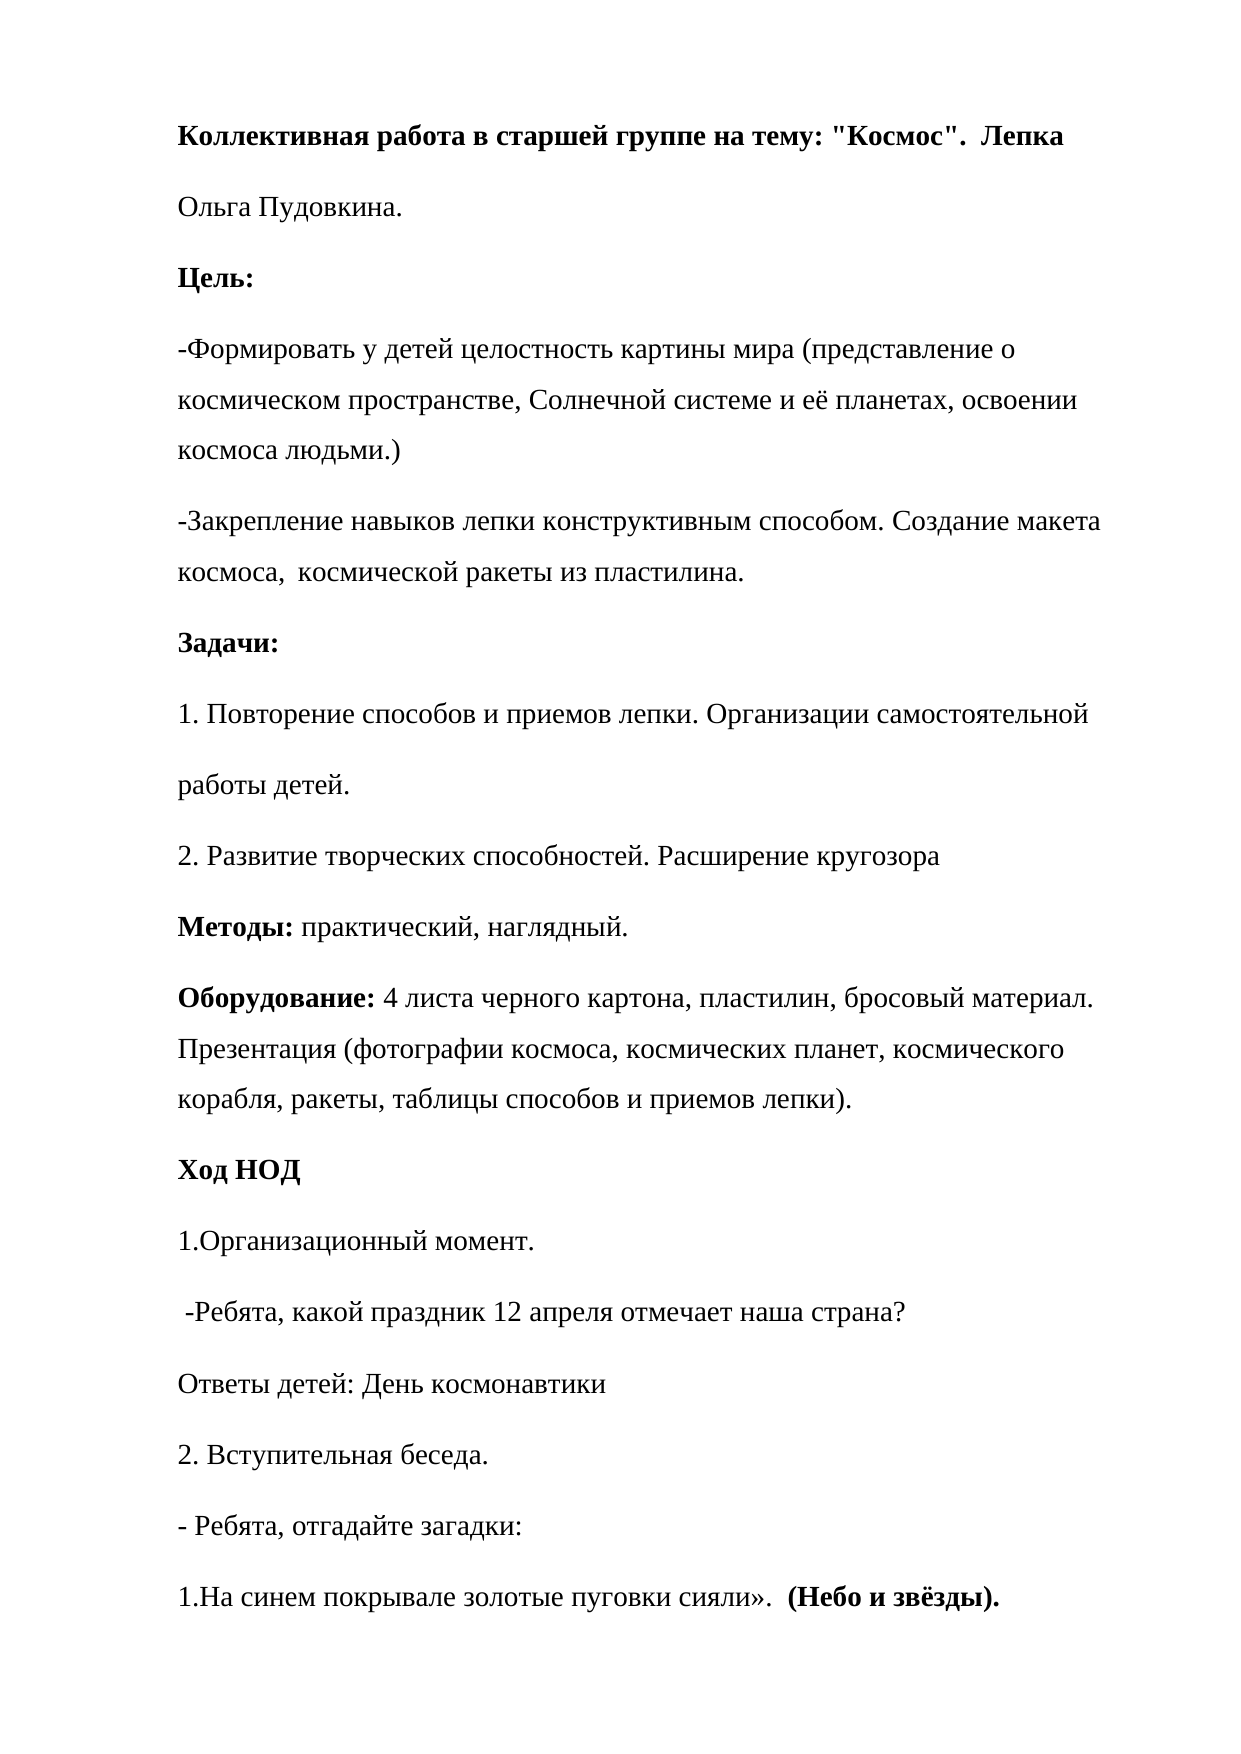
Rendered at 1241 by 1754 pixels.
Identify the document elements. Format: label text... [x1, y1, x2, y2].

text Цель: [177, 260, 1152, 294]
text Коллективная работа в старшей группе на тему: "Космос". Лепка [177, 118, 1152, 152]
text 2. Развитие творческих способностей. Расширение кругозора [177, 838, 1152, 872]
text -Закрепление навыков лепки конструктивным способом. Создание макета космоса, космической ракеты из пластилина. [177, 503, 1152, 587]
text Ход НОД [177, 1152, 1152, 1186]
text 2. Вступительная беседа. [177, 1437, 1152, 1470]
text Задачи: [177, 625, 1152, 658]
text Ольга Пудовкина. [177, 189, 1152, 223]
text Оборудование: 4 листа черного картона, пластилин, бросовый материал. Презентация (фотографии космоса, космических планет, космического корабля, ракеты, таблицы способов и приемов лепки). [177, 981, 1152, 1115]
text 1.Организационный момент. [177, 1223, 1152, 1257]
text -Ребята, какой праздник 12 апреля отмечает наша страна? [177, 1294, 1152, 1328]
text Методы: практический, наглядный. [177, 909, 1152, 943]
text 1.На синем покрывале золотые пуговки сияли». (Небо и звёзды). [177, 1579, 1152, 1613]
text -Формировать у детей целостность картины мира (представление о космическом пространстве, Солнечной системе и её планетах, освоении космоса людьми.) [177, 332, 1152, 466]
text работы детей. [177, 767, 1152, 801]
text - Ребята, отгадайте загадки: [177, 1508, 1152, 1542]
text 1. Повторение способов и приемов лепки. Организации самостоятельной [177, 696, 1152, 729]
text Ответы детей: День космонавтики [177, 1366, 1152, 1399]
